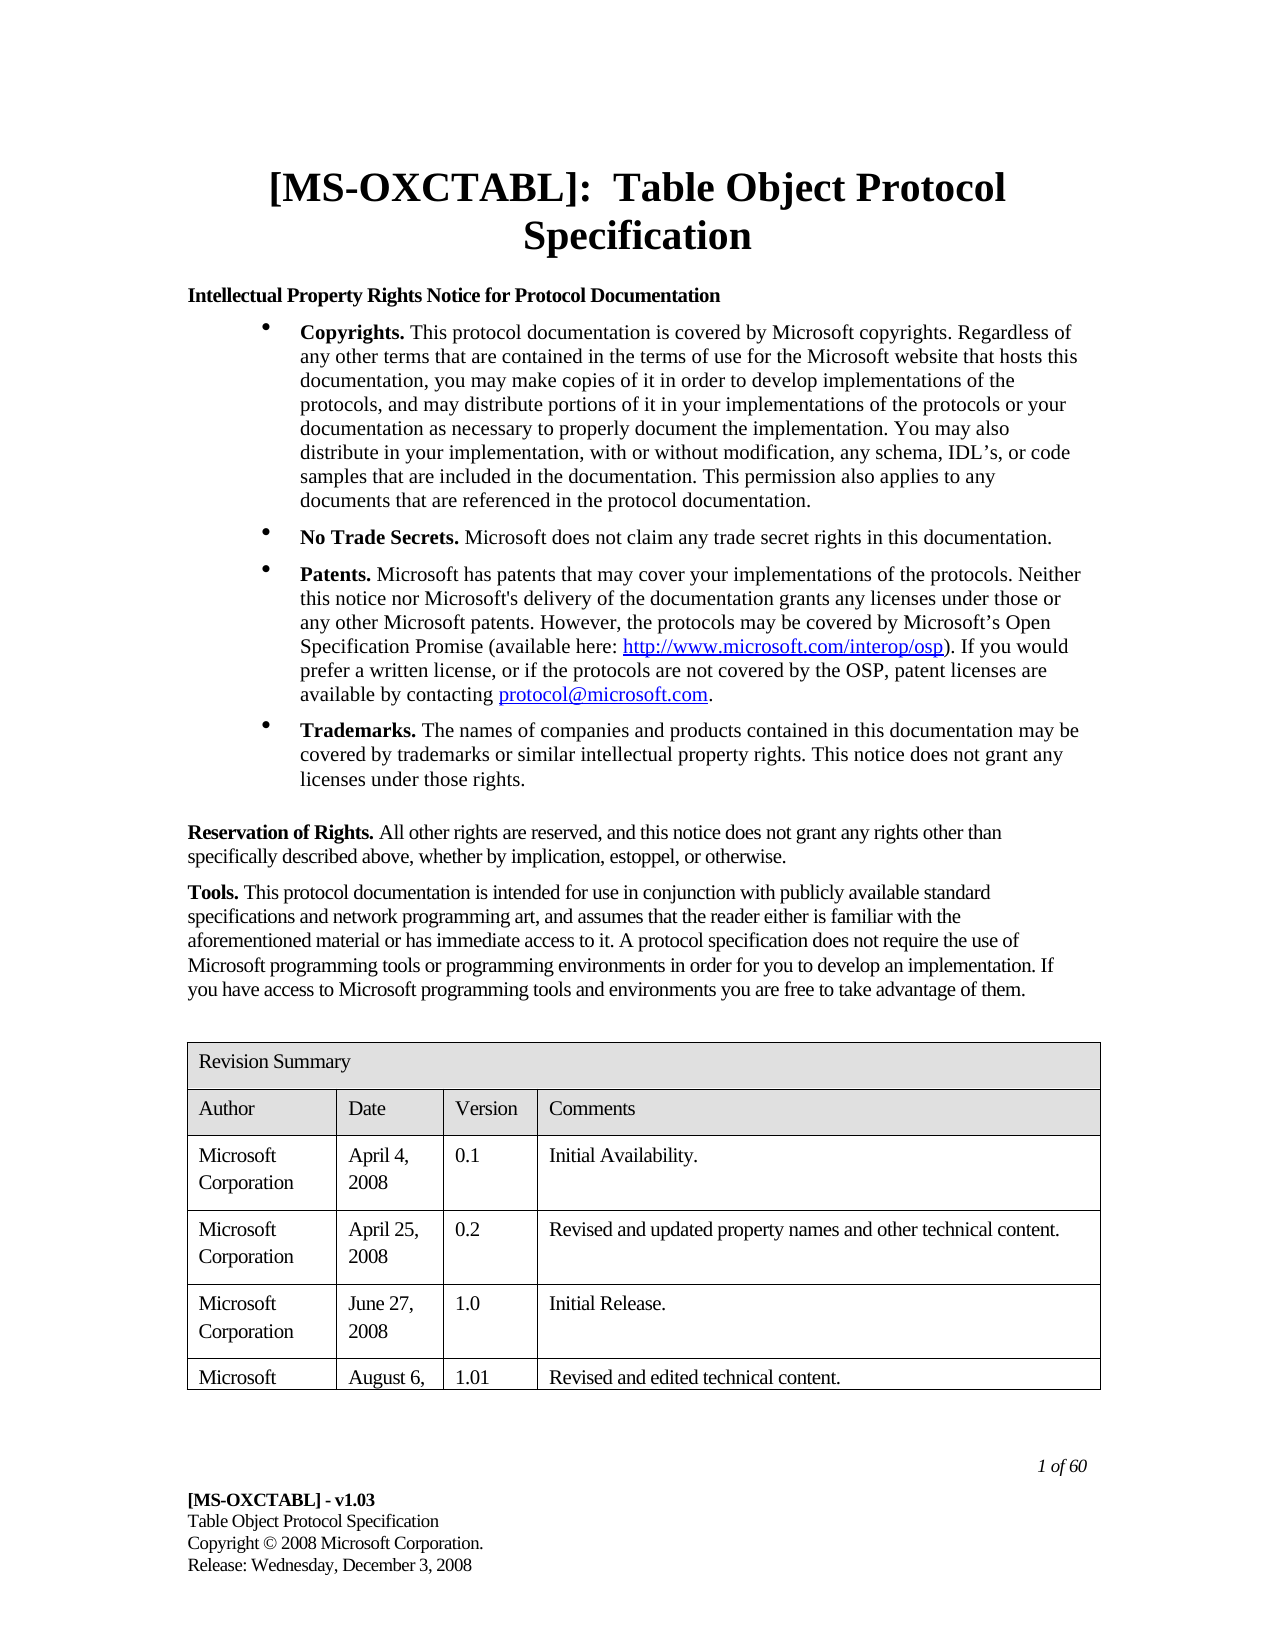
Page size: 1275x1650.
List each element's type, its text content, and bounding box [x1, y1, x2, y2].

table_cell Version [444, 1090, 537, 1135]
table_cell 0.1 [444, 1136, 537, 1209]
table_cell 1.0 [444, 1285, 537, 1358]
table_cell Microsoft Corporation [188, 1285, 336, 1358]
table_cell 0.2 [444, 1211, 537, 1284]
table_header Revision Summary [188, 1043, 1100, 1088]
table_cell April 25, 2008 [337, 1211, 443, 1284]
table_cell April 4, 2008 [337, 1136, 443, 1209]
table_cell 1.01 [444, 1359, 537, 1389]
list Patents. Microsoft has patents that may cover your implementations of the protocols. Neither this notice nor Microsoft's delivery of the documentation grants any licenses under those or any other Microsoft patents. However, the protocols may be covered by Microsoft’s Open Specification Promise (available here: http://www.microsoft.com/interop/osp). If you would prefer a written license, or if the protocols are not covered by the OSP, patent licenses are available by contacting protocol@microsoft.com. [262, 561, 1087, 706]
list Trademarks. The names of companies and products contained in this documentation may be covered by trademarks or similar intellectual property rights. This notice does not grant any licenses under those rights. [262, 718, 1087, 791]
text [MS-OXCTABL]: Table Object Protocol Specification [187, 162, 1087, 258]
table_cell Comments [538, 1090, 1100, 1135]
table_cell Date [337, 1090, 443, 1135]
table_cell Author [188, 1090, 336, 1135]
table_cell Microsoft Corporation [188, 1136, 336, 1209]
text Intellectual Property Rights Notice for Protocol Documentation [187, 283, 1087, 307]
text Tools. This protocol documentation is intended for use in conjunction with publicly available standard specifications and network programming art, and assumes that the reader either is familiar with the aforementioned material or has immediate access to it. A protocol specification does not require the use of Microsoft programming tools or programming environments in order for you to develop an implementation. If you have access to Microsoft programming tools and environments you are free to take advantage of them. [187, 880, 1087, 1001]
table_cell June 27, 2008 [337, 1285, 443, 1358]
list Copyrights. This protocol documentation is covered by Microsoft copyrights. Regardless of any other terms that are contained in the terms of use for the Microsoft website that hosts this documentation, you may make copies of it in order to develop implementations of the protocols, and may distribute portions of it in your implementations of the protocols or your documentation as necessary to properly document the implementation. You may also distribute in your implementation, with or without modification, any schema, IDL’s, or code samples that are included in the documentation. This permission also applies to any documents that are referenced in the protocol documentation. [262, 320, 1087, 512]
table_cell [538, 1359, 1100, 1389]
table_cell Microsoft Corporation [188, 1211, 336, 1284]
table_cell August 6, 2008 [337, 1359, 443, 1389]
list No Trade Secrets. Microsoft does not claim any trade secret rights in this documentation. [262, 525, 1087, 549]
text Reservation of Rights. All other rights are reserved, and this notice does not grant any rights other than specifically described above, whether by implication, estoppel, or otherwise. [187, 820, 1087, 868]
table_cell Initial Availability. [538, 1136, 1100, 1209]
table_cell Revised and updated property names and other technical content. [538, 1211, 1100, 1284]
table_cell Initial Release. [538, 1285, 1100, 1358]
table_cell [188, 1359, 336, 1389]
